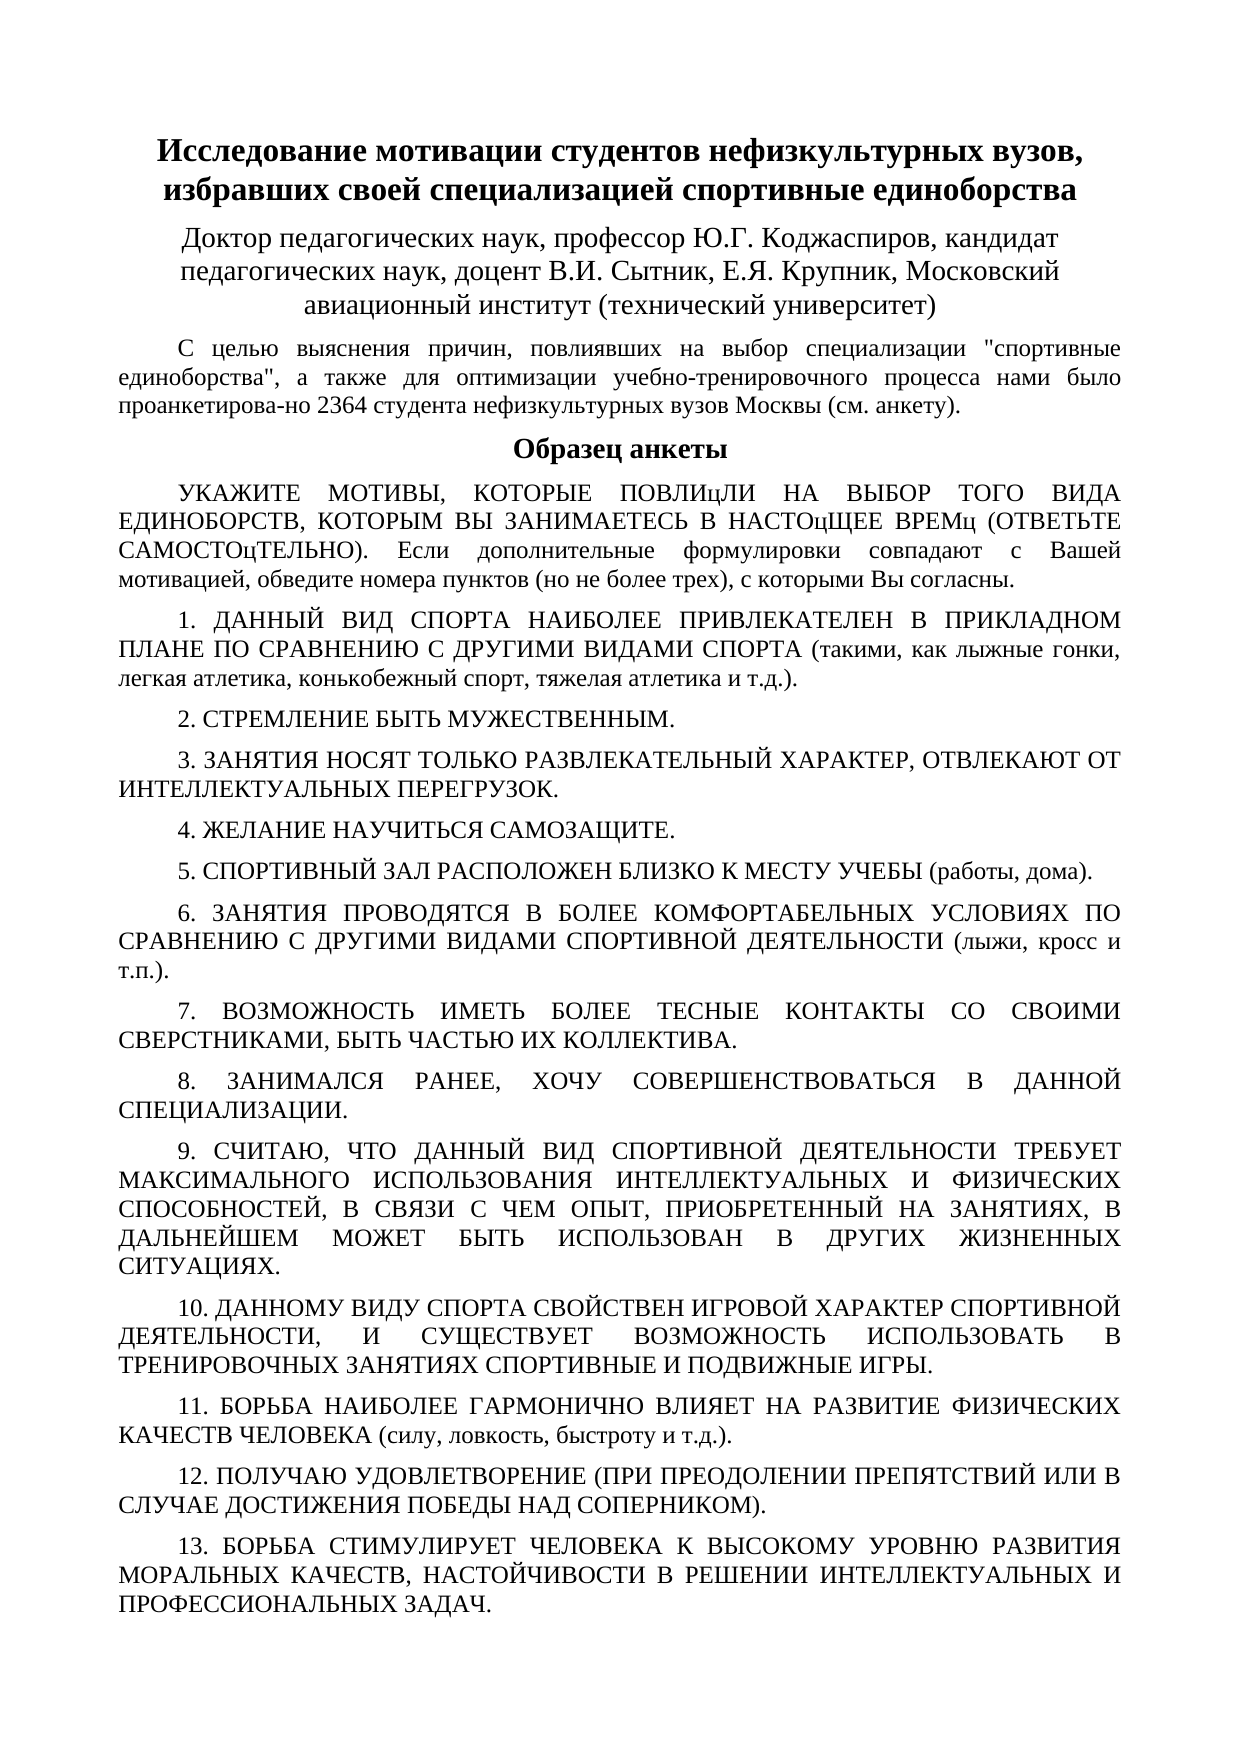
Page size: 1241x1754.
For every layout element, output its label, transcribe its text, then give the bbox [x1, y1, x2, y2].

text 10. ДАННОМУ ВИДУ СПОРТА СВОЙСТВЕН ИГРОВОЙ ХАРАКТЕР СПОРТИВНОЙ ДЕЯТЕЛЬНОСТИ, И СУЩЕСТВУЕТ ВОЗМОЖНОСТЬ ИСПОЛЬЗОВАТЬ В ТРЕНИРОВОЧНЫХ ЗАНЯТИЯХ СПОРТИВНЫЕ И ПОДВИЖНЫЕ ИГРЫ. [118, 1293, 1122, 1379]
text С целью выяснения причин, повлиявших на выбор специализации "спортивные единоборства", а также для оптимизации учебно-тренировочного процесса нами было проанкетирова-но 2364 студента нефизкультурных вузов Москвы (см. анкету). [118, 333, 1122, 419]
text 9. СЧИТАЮ, ЧТО ДАННЫЙ ВИД СПОРТИВНОЙ ДЕЯТЕЛЬНОСТИ ТРЕБУЕТ МАКСИМАЛЬНОГО ИСПОЛЬЗОВАНИЯ ИНТЕЛЛЕКТУАЛЬНЫХ И ФИЗИЧЕСКИХ СПОСОБНОСТЕЙ, В СВЯЗИ С ЧЕМ ОПЫТ, ПРИОБРЕТЕННЫЙ НА ЗАНЯТИЯХ, В ДАЛЬНЕЙШЕМ МОЖЕТ БЫТЬ ИСПОЛЬЗОВАН В ДРУГИХ ЖИЗНЕННЫХ СИТУАЦИЯХ. [118, 1136, 1122, 1280]
text Исследование мотивации студентов нефизкультурных вузов, избравших своей специализацией спортивные единоборства [118, 131, 1122, 207]
text 1. ДАННЫЙ ВИД СПОРТА НАИБОЛЕЕ ПРИВЛЕКАТЕЛЕН В ПРИКЛАДНОМ ПЛАНЕ ПО СРАВНЕНИЮ С ДРУГИМИ ВИДАМИ СПОРТА (такими, как лыжные гонки, легкая атлетика, конькобежный спорт, тяжелая атлетика и т.д.). [118, 605, 1122, 691]
text 7. ВОЗМОЖНОСТЬ ИМЕТЬ БОЛЕЕ ТЕСНЫЕ КОНТАКТЫ СО СВОИМИ СВЕРСТНИКАМИ, БЫТЬ ЧАСТЬЮ ИХ КОЛЛЕКТИВА. [118, 996, 1122, 1054]
text Доктор педагогических наук, профессор Ю.Г. Коджаспиров, кандидат педагогических наук, доцент В.И. Сытник, Е.Я. Крупник, Московский авиационный институт (технический университет) [118, 220, 1122, 320]
text Образец анкеты [118, 432, 1122, 465]
text 12. ПОЛУЧАЮ УДОВЛЕТВОРЕНИЕ (ПРИ ПРЕОДОЛЕНИИ ПРЕПЯТСТВИЙ ИЛИ В СЛУЧАЕ ДОСТИЖЕНИЯ ПОБЕДЫ НАД СОПЕРНИКОМ). [118, 1461, 1122, 1519]
text 2. СТРЕМЛЕНИЕ БЫТЬ МУЖЕСТВЕННЫМ. [118, 704, 1122, 733]
text УКАЖИТЕ МОТИВЫ, КОТОРЫЕ ПОВЛИцЛИ НА ВЫБОР ТОГО ВИДА ЕДИНОБОРСТВ, КОТОРЫМ ВЫ ЗАНИМАЕТЕСЬ В НАСТОцЩЕЕ ВРЕМц (ОТВЕТЬТЕ САМОСТОцТЕЛЬНО). Если дополнительные формулировки совпадают с Вашей мотивацией, обведите номера пунктов (но не более трех), с которыми Вы согласны. [118, 478, 1122, 593]
text 8. ЗАНИМАЛСЯ РАНЕЕ, ХОЧУ СОВЕРШЕНСТВОВАТЬСЯ В ДАННОЙ СПЕЦИАЛИЗАЦИИ. [118, 1066, 1122, 1124]
text 6. ЗАНЯТИЯ ПРОВОДЯТСЯ В БОЛЕЕ КОМФОРТАБЕЛЬНЫХ УСЛОВИЯХ ПО СРАВНЕНИЮ С ДРУГИМИ ВИДАМИ СПОРТИВНОЙ ДЕЯТЕЛЬНОСТИ (лыжи, кросс и т.п.). [118, 898, 1122, 984]
text 5. СПОРТИВНЫЙ ЗАЛ РАСПОЛОЖЕН БЛИЗКО К МЕСТУ УЧЕБЫ (работы, дома). [118, 856, 1122, 885]
text 4. ЖЕЛАНИЕ НАУЧИТЬСЯ САМОЗАЩИТЕ. [118, 815, 1122, 844]
text 11. БОРЬБА НАИБОЛЕЕ ГАРМОНИЧНО ВЛИЯЕТ НА РАЗВИТИЕ ФИЗИЧЕСКИХ КАЧЕСТВ ЧЕЛОВЕКА (силу, ловкость, быстроту и т.д.). [118, 1391, 1122, 1449]
text 13. БОРЬБА СТИМУЛИРУЕТ ЧЕЛОВЕКА К ВЫСОКОМУ УРОВНЮ РАЗВИТИЯ МОРАЛЬНЫХ КАЧЕСТВ, НАСТОЙЧИВОСТИ В РЕШЕНИИ ИНТЕЛЛЕКТУАЛЬНЫХ И ПРОФЕССИОНАЛЬНЫХ ЗАДАЧ. [118, 1531, 1122, 1618]
text 3. ЗАНЯТИЯ НОСЯТ ТОЛЬКО РАЗВЛЕКАТЕЛЬНЫЙ ХАРАКТЕР, ОТВЛЕКАЮТ ОТ ИНТЕЛЛЕКТУАЛЬНЫХ ПЕРЕГРУЗОК. [118, 745, 1122, 803]
